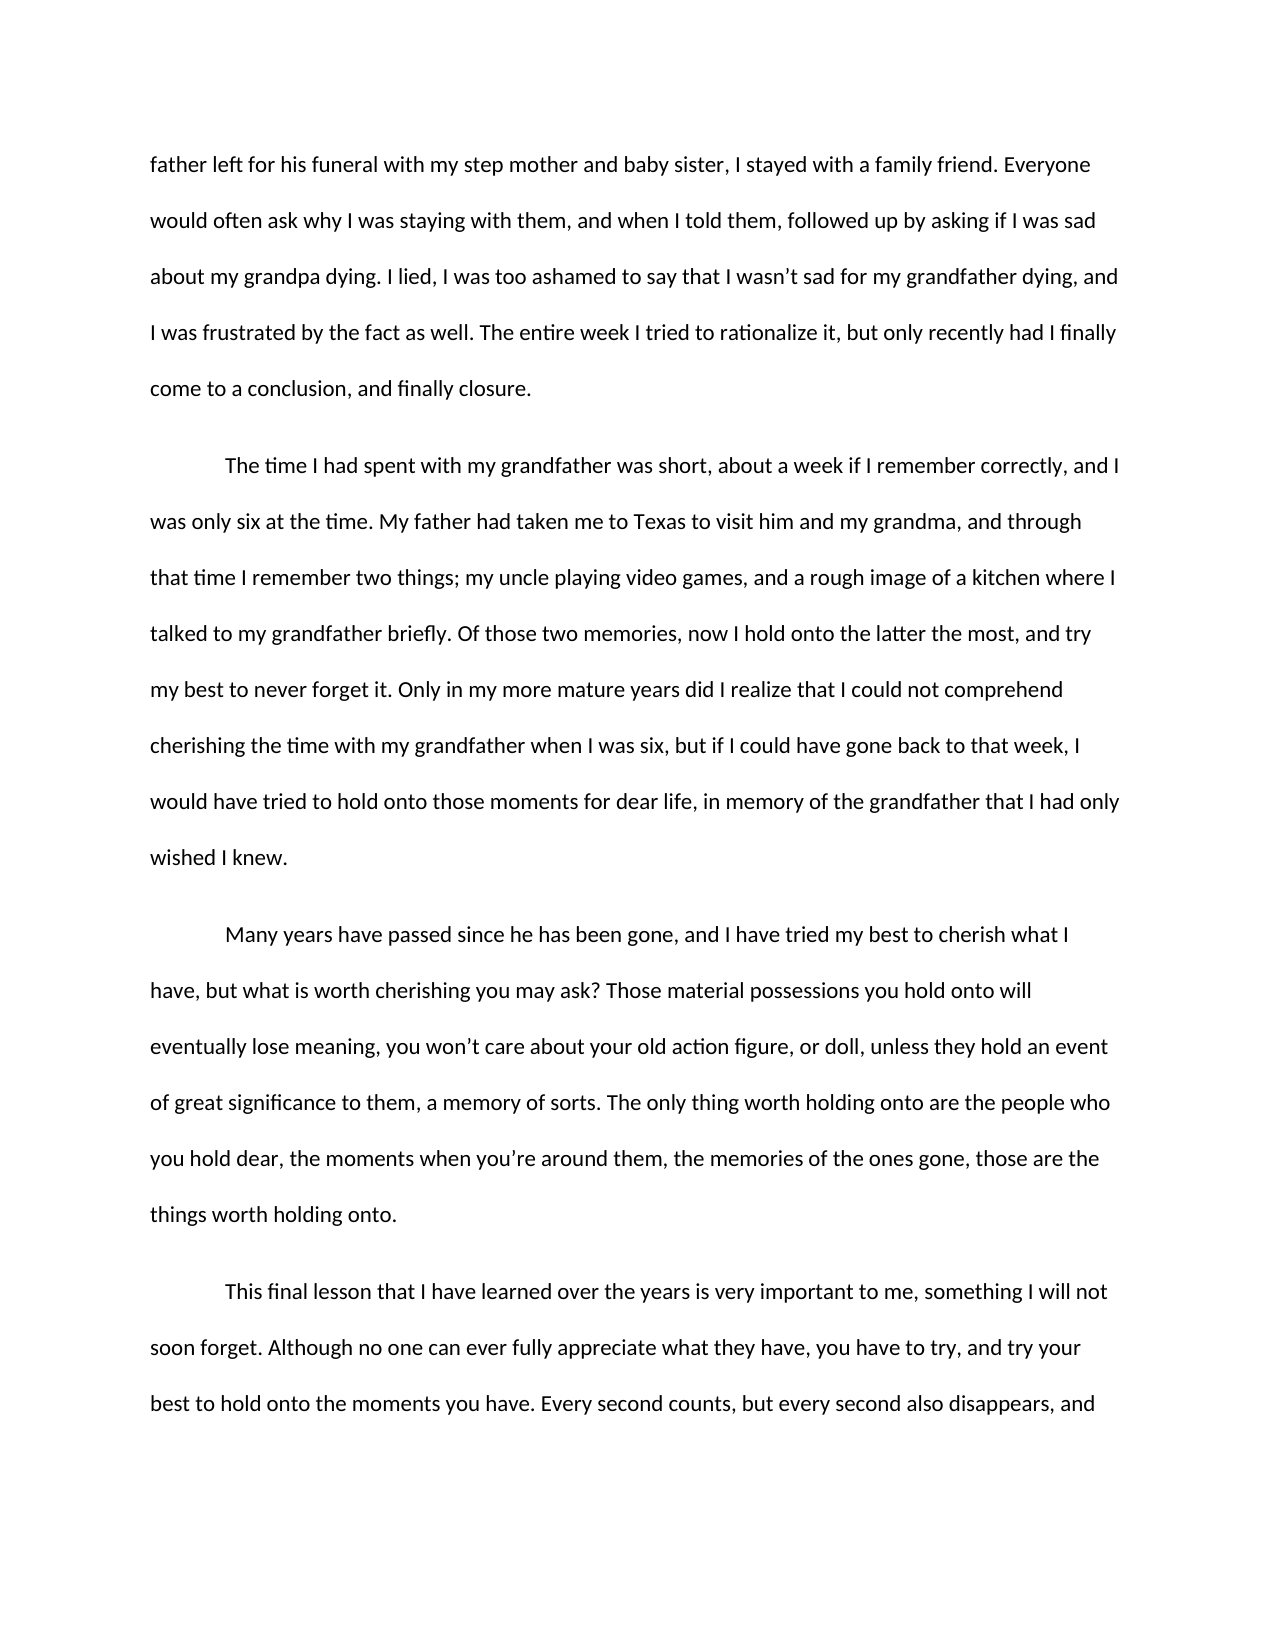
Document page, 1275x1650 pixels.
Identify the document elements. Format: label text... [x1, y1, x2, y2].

text Many years have passed since he has been gone, and I have tried my best to cherish what I have, but what is worth cherishing you may ask? Those material possessions you hold onto will eventually lose meaning, you won’t care about your old action figure, or doll, unless they hold an event of great significance to them, a memory of sorts. The only thing worth holding onto are the people who you hold dear, the moments when you’re around them, the memories of the ones gone, those are the things worth holding onto. [150, 920, 1125, 1228]
text The time I had spent with my grandfather was short, about a week if I remember correctly, and I was only six at the time. My father had taken me to Texas to visit him and my grandma, and through that time I remember two things; my uncle playing video games, and a rough image of a kitchen where I talked to my grandfather briefly. Of those two memories, now I hold onto the latter the most, and try my best to never forget it. Only in my more mature years did I realize that I could not comprehend cherishing the time with my grandfather when I was six, but if I could have gone back to that week, I would have tried to hold onto those moments for dear life, in memory of the grandfather that I had only wished I knew. [150, 451, 1125, 871]
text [150, 150, 1125, 402]
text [150, 1277, 1125, 1417]
